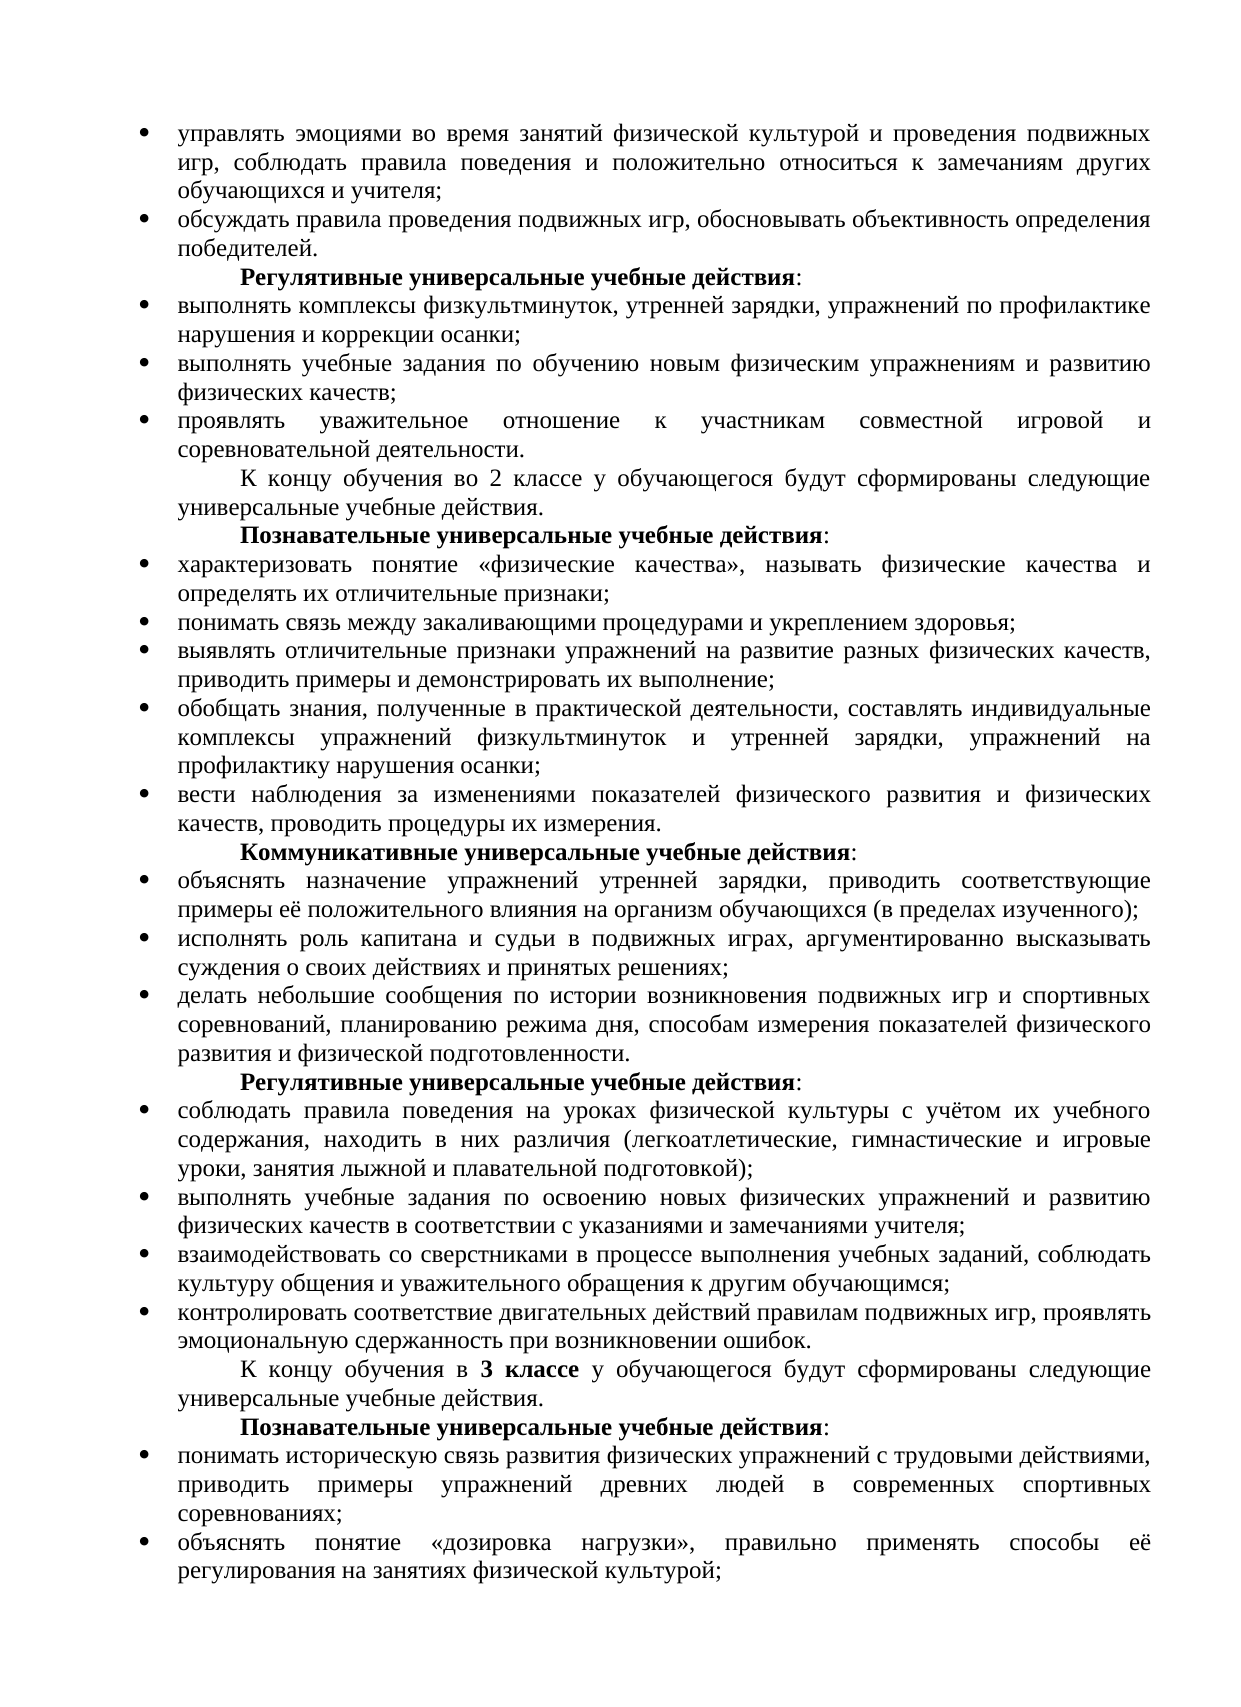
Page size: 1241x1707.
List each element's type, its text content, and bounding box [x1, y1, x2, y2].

list взаимодействовать со сверстниками в процессе выполнения учебных заданий, соблюдать культуру общения и уважительного обращения к другим обучающимся; [140, 1239, 1152, 1297]
list управлять эмоциями во время занятий физической культурой и проведения подвижных игр, соблюдать правила поведения и положительно относиться к замечаниям других обучающихся и учителя; [140, 118, 1152, 204]
list вести наблюдения за изменениями показателей физического развития и физических качеств, проводить процедуры их измерения. [140, 779, 1152, 837]
list обобщать знания, полученные в практической деятельности, составлять индивидуальные комплексы упражнений физкультминуток и утренней зарядки, упражнений на профилактику нарушения осанки; [140, 693, 1152, 779]
list контролировать соответствие двигательных действий правилам подвижных игр, проявлять эмоциональную сдержанность при возникновении ошибок. [140, 1297, 1152, 1354]
list понимать историческую связь развития физических упражнений с трудовыми действиями, приводить примеры упражнений древних людей в современных спортивных соревнованиях; [140, 1441, 1152, 1527]
list объяснять понятие «дозировка нагрузки», правильно применять способы её регулирования на занятиях физической культурой; [140, 1527, 1152, 1584]
list обсуждать правила проведения подвижных игр, обосновывать объективность определения победителей. [140, 204, 1152, 262]
list соблюдать правила поведения на уроках физической культуры с учётом их учебного содержания, находить в них различия (легкоатлетические, гимнастические и игровые уроки, занятия лыжной и плавательной подготовкой); [140, 1096, 1152, 1182]
list выявлять отличительные признаки упражнений на развитие разных физических качеств, приводить примеры и демонстрировать их выполнение; [140, 636, 1152, 693]
list объяснять назначение упражнений утренней зарядки, приводить соответствующие примеры её положительного влияния на организм обучающихся (в пределах изученного); [140, 866, 1152, 923]
list исполнять роль капитана и судьи в подвижных играх, аргументированно высказывать суждения о своих действиях и принятых решениях; [140, 923, 1152, 981]
text Регулятивные универсальные учебные действия: [177, 262, 1152, 291]
text Познавательные универсальные учебные действия: [177, 521, 1152, 549]
text К концу обучения во 2 классе у обучающегося будут сформированы следующие универсальные учебные действия. [177, 463, 1152, 521]
list выполнять учебные задания по обучению новым физическим упражнениям и развитию физических качеств; [140, 348, 1152, 406]
list делать небольшие сообщения по истории возникновения подвижных игр и спортивных соревнований, планированию режима дня, способам измерения показателей физического развития и физической подготовленности. [140, 981, 1152, 1067]
list характеризовать понятие «физические качества», называть физические качества и определять их отличительные признаки; [140, 549, 1152, 607]
text Регулятивные универсальные учебные действия: [177, 1067, 1152, 1096]
list выполнять учебные задания по освоению новых физических упражнений и развитию физических качеств в соответствии с указаниями и замечаниями учителя; [140, 1182, 1152, 1239]
list проявлять уважительное отношение к участникам совместной игровой и соревновательной деятельности. [140, 406, 1152, 463]
text Познавательные универсальные учебные действия: [177, 1412, 1152, 1441]
text Коммуникативные универсальные учебные действия: [177, 837, 1152, 866]
list понимать связь между закаливающими процедурами и укреплением здоровья; [140, 607, 1152, 636]
list выполнять комплексы физкультминуток, утренней зарядки, упражнений по профилактике нарушения и коррекции осанки; [140, 291, 1152, 348]
text К концу обучения в 3 классе у обучающегося будут сформированы следующие универсальные учебные действия. [177, 1354, 1152, 1412]
